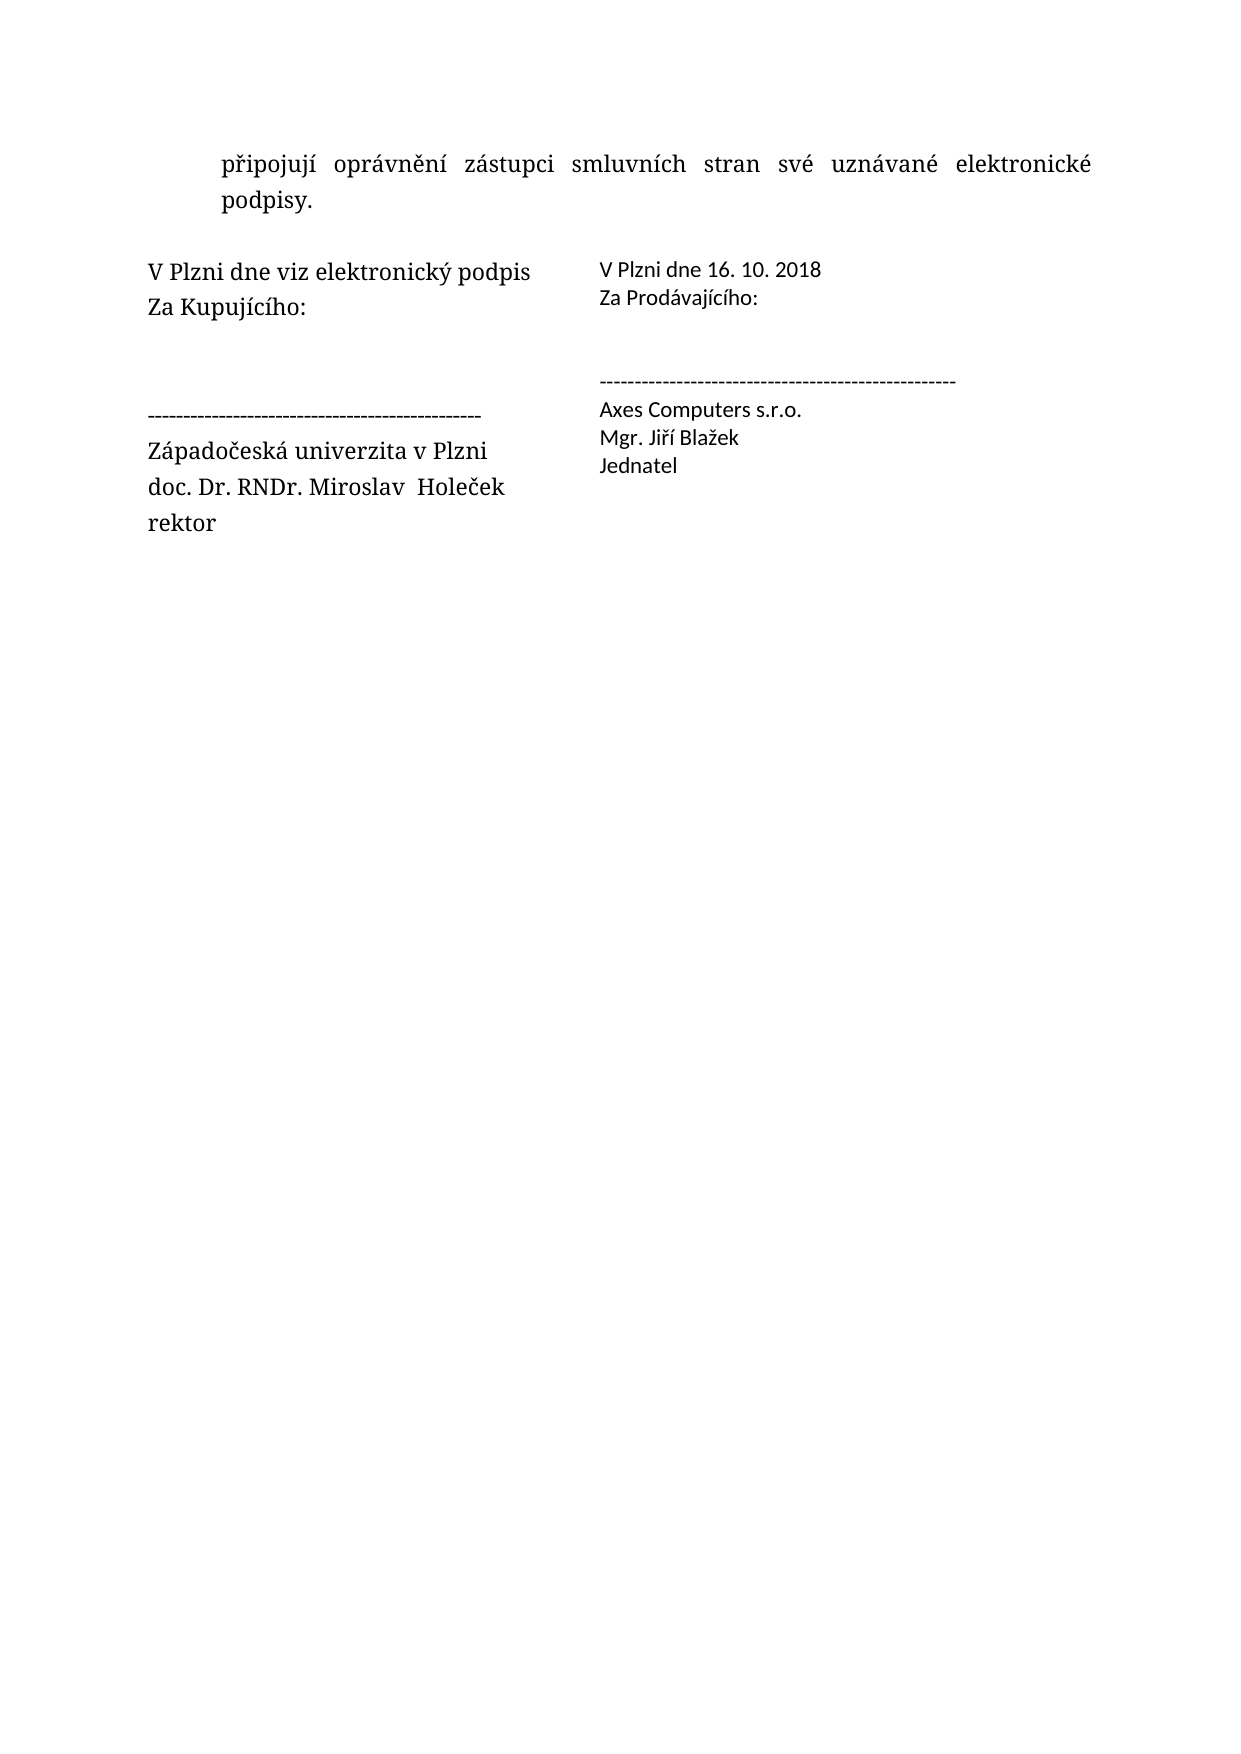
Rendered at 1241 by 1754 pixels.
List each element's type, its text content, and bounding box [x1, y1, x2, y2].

table_header V Plzni dne viz elektronický podpis Za Kupujícího: ----------------------------------------------- Západočeská univerzita v Plzni doc. Dr. RNDr. Miroslav Holeček rektor [136, 255, 588, 578]
table_header V Plzni dne 16. 10. 2018 Za Prodávajícího: --------------------------------------------------- Axes Computers s.r.o. Mgr. Jiří Blažek Jednatel [588, 255, 1040, 578]
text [148, 148, 1093, 215]
